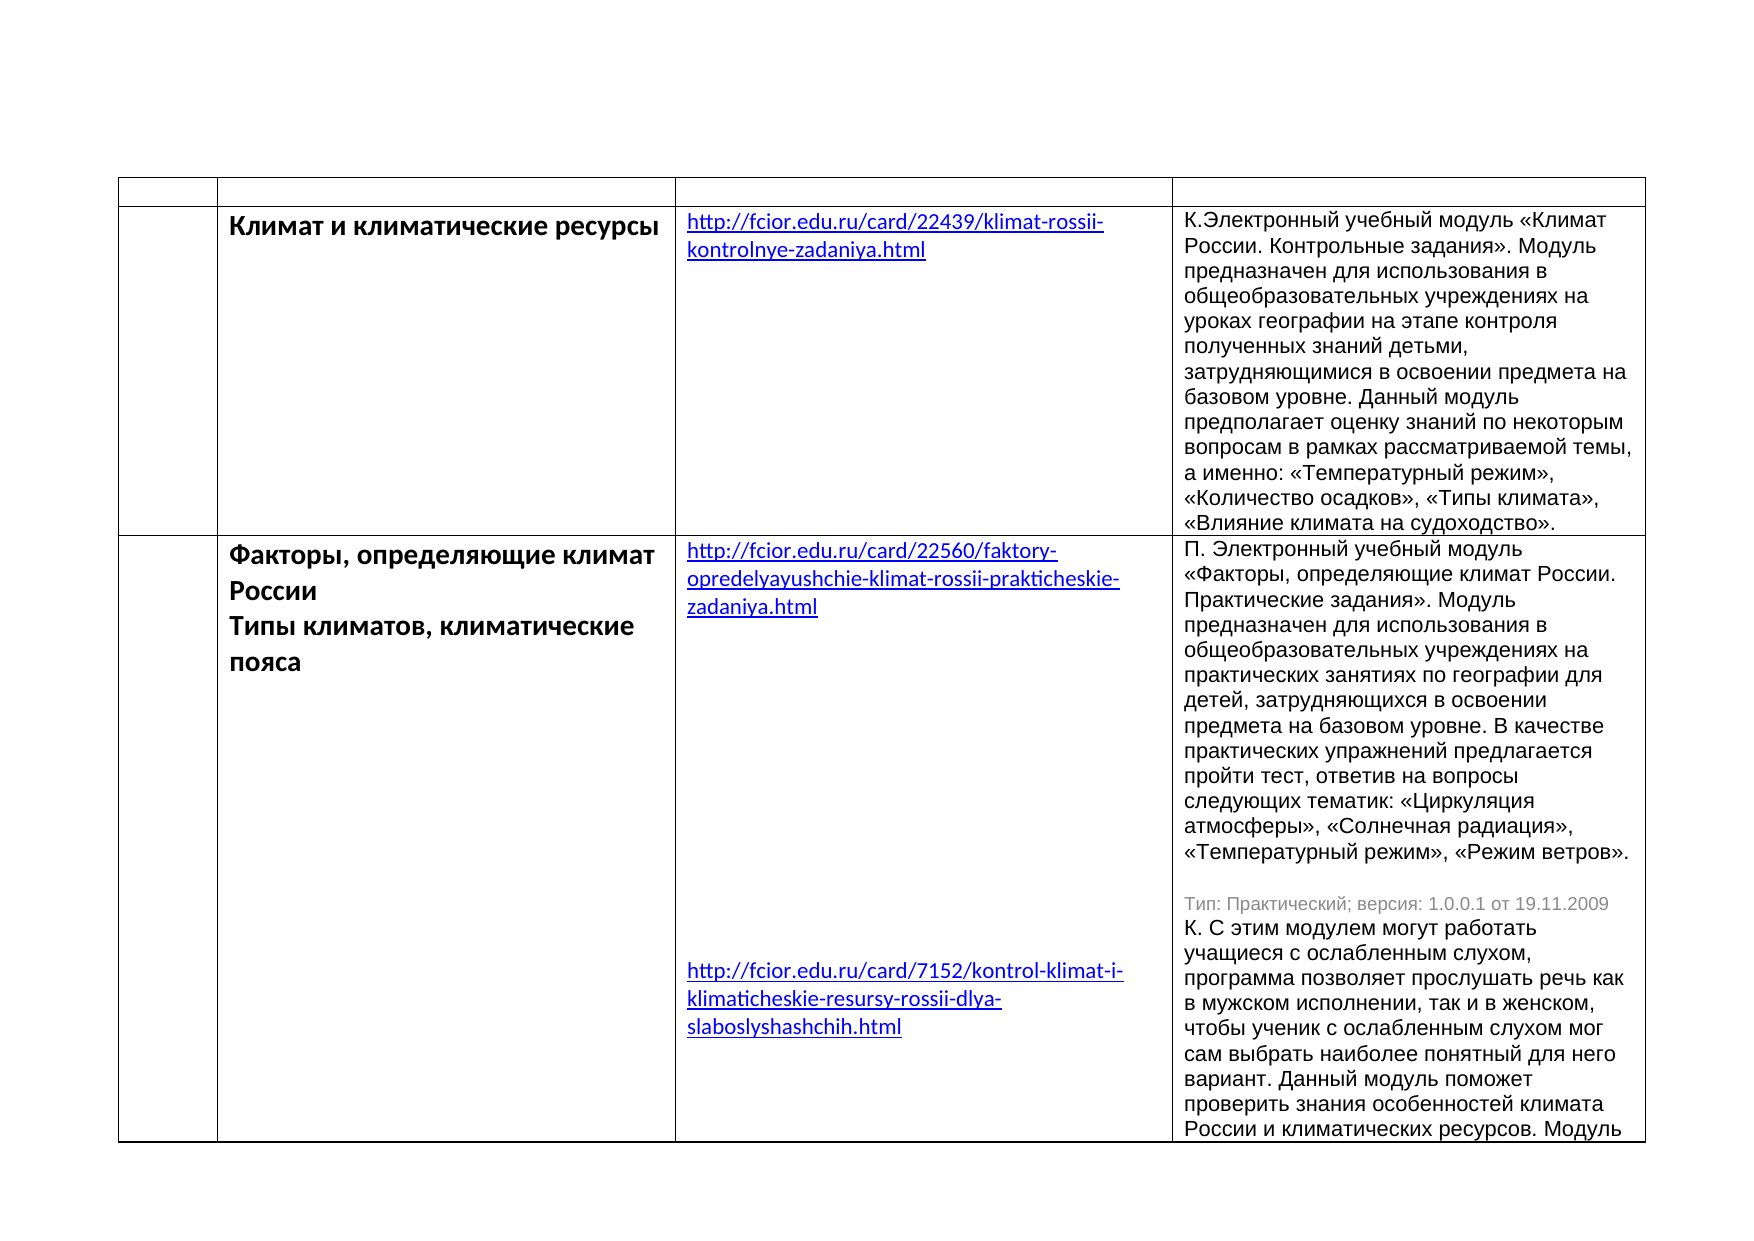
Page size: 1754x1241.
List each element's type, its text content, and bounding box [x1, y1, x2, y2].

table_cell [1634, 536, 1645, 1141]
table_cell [676, 178, 1172, 206]
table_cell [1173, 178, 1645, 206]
table_cell Климат и климатические ресурсы [218, 207, 675, 535]
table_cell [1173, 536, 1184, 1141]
table_cell К.Электронный учебный модуль «Климат России. Контрольные задания». Модуль предназначен для использования в общеобразовательных учреждениях на уроках географии на этапе контроля полученных знаний детьми, затрудняющимися в освоении предмета на базовом уровне. Данный модуль предполагает оценку знаний по некоторым вопросам в рамках рассматриваемой темы, а именно: «Температурный режим», «Количество осадков», «Типы климата», «Влияние климата на судоходство». [1173, 207, 1645, 535]
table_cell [676, 536, 1172, 1141]
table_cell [218, 178, 675, 206]
table_cell http://fcior.edu.ru/card/22439/klimat-rossii-kontrolnye-zadaniya.html [676, 207, 1172, 535]
table_cell [119, 536, 217, 1141]
table_cell [119, 207, 217, 535]
table_cell [119, 178, 217, 206]
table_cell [218, 536, 675, 1141]
